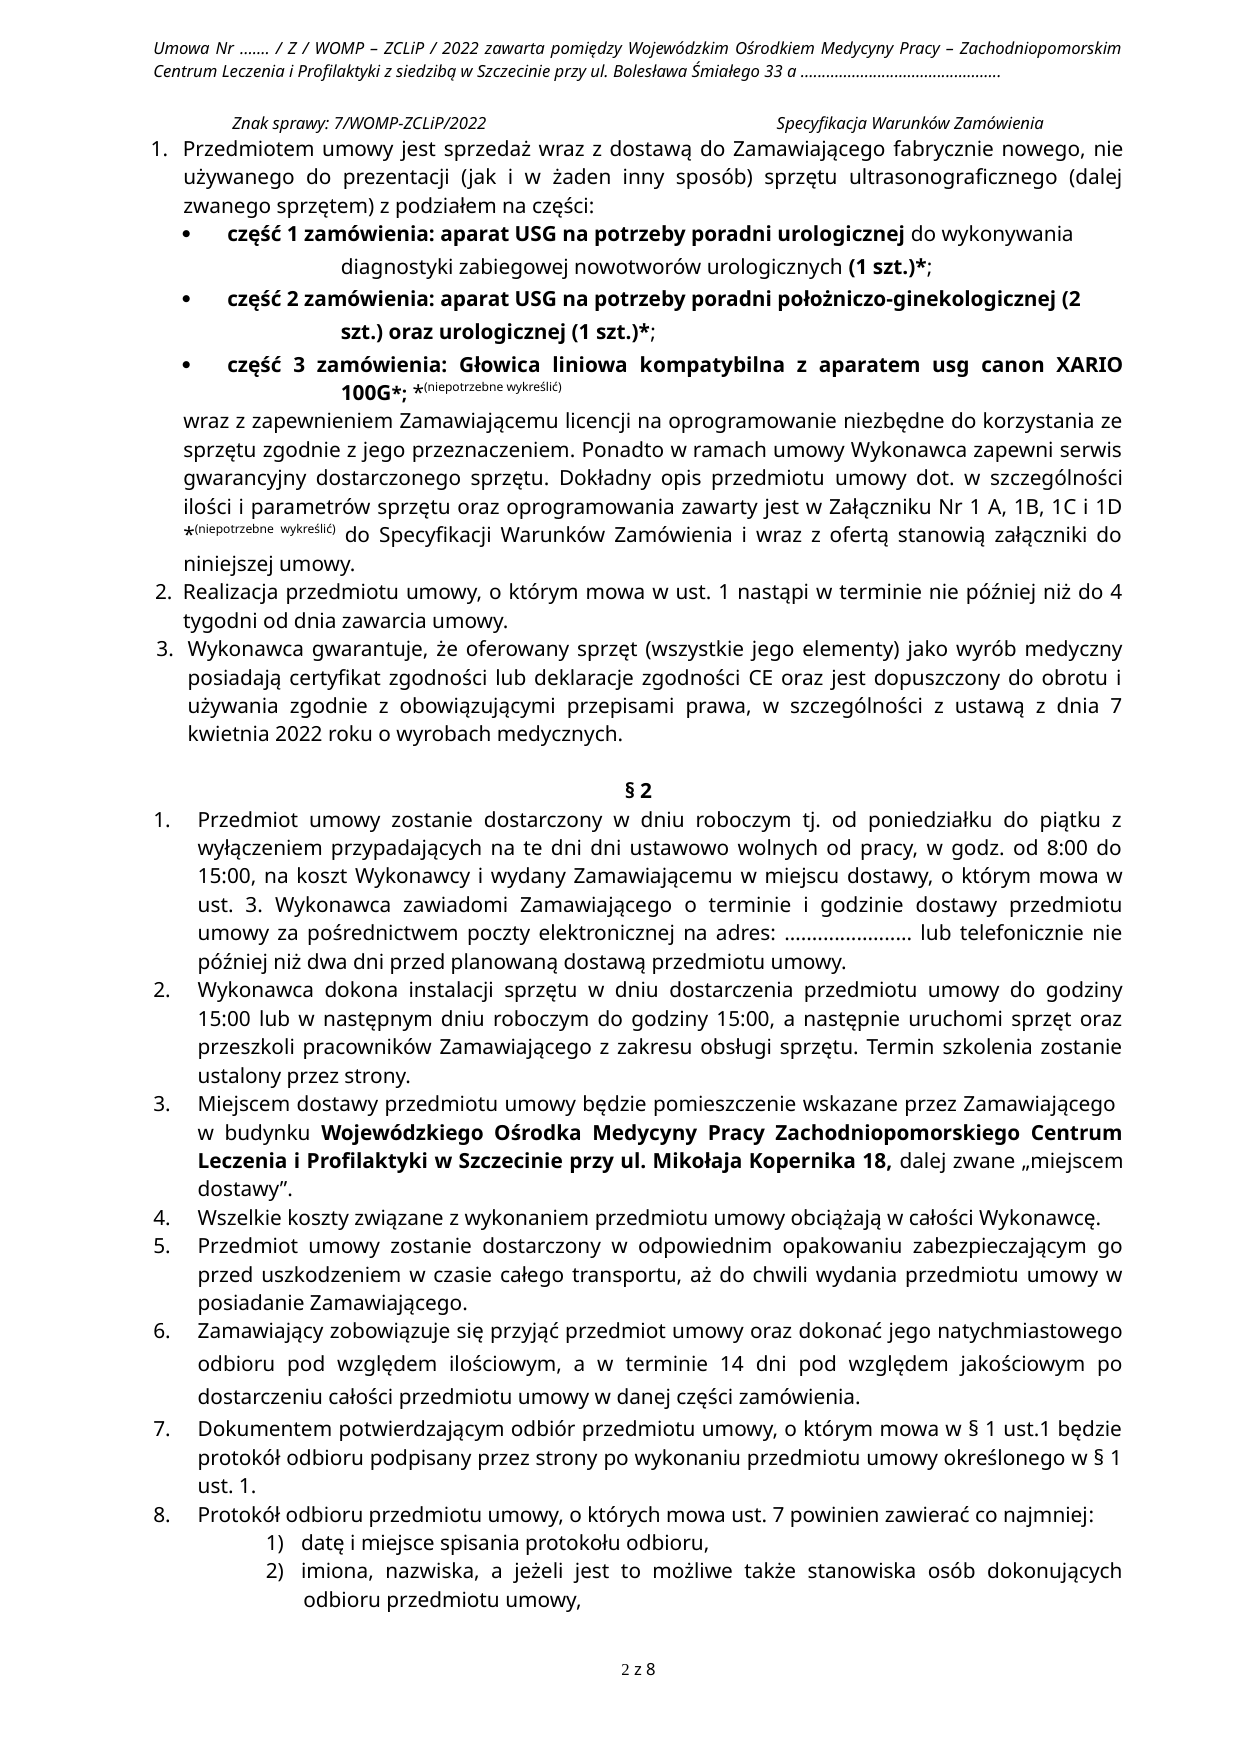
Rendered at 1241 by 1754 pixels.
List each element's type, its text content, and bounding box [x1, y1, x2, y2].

list imiona, nazwiska, a jeżeli jest to możliwe także stanowiska osób dokonujących odbioru przedmiotu umowy, [266, 1557, 1123, 1613]
list Wszelkie koszty związane z wykonaniem przedmiotu umowy obciążają w całości Wykonawcę. [153, 1203, 1123, 1231]
list Wykonawca dokona instalacji sprzętu w dniu dostarczenia przedmiotu umowy do godziny 15:00 lub w następnym dniu roboczym do godziny 15:00, a następnie uruchomi sprzęt oraz przeszkoli pracowników Zamawiającego z zakresu obsługi sprzętu. Termin szkolenia zostanie ustalony przez strony. [153, 975, 1123, 1089]
text § 2 [153, 776, 1123, 805]
list część 1 zamówienia: aparat USG na potrzeby poradni urologicznej do wykonywania diagnostyki zabiegowej nowotworów urologicznych (1 szt.)*; [183, 219, 1123, 280]
list Realizacja przedmiotu umowy, o którym mowa w ust. 1 nastąpi w terminie nie później niż do 4 tygodni od dnia zawarcia umowy. [155, 577, 1123, 634]
list Miejscem dostawy przedmiotu umowy będzie pomieszczenie wskazane przez Zamawiającego w budynku Wojewódzkiego Ośrodka Medycyny Pracy Zachodniopomorskiego Centrum Leczenia i Profilaktyki w Szczecinie przy ul. Mikołaja Kopernika 18, dalej zwane „miejscem dostawy”. [153, 1089, 1123, 1203]
list Protokół odbioru przedmiotu umowy, o których mowa ust. 7 powinien zawierać co najmniej: [153, 1500, 1123, 1528]
list datę i miejsce spisania protokołu odbioru, [266, 1528, 1123, 1557]
list Dokumentem potwierdzającym odbiór przedmiotu umowy, o którym mowa w § 1 ust.1 będzie protokół odbioru podpisany przez strony po wykonaniu przedmiotu umowy określonego w § 1 ust. 1. [153, 1414, 1123, 1500]
list Wykonawca gwarantuje, że oferowany sprzęt (wszystkie jego elementy) jako wyrób medyczny posiadają certyfikat zgodności lub deklaracje zgodności CE oraz jest dopuszczony do obrotu i używania zgodnie z obowiązującymi przepisami prawa, w szczególności z ustawą z dnia 7 kwietnia 2022 roku o wyrobach medycznych. [156, 634, 1123, 748]
list część 2 zamówienia: aparat USG na potrzeby poradni położniczo-ginekologicznej (2 szt.) oraz urologicznej (1 szt.)*; [183, 284, 1123, 346]
text wraz z zapewnieniem Zamawiającemu licencji na oprogramowanie niezbędne do korzystania ze sprzętu zgodnie z jego przeznaczeniem. Ponadto w ramach umowy Wykonawca zapewni serwis gwarancyjny dostarczonego sprzętu. Dokładny opis przedmiotu umowy dot. w szczególności ilości i parametrów sprzętu oraz oprogramowania zawarty jest w Załączniku Nr 1 A, 1B, 1C i 1D *(niepotrzebne wykreślić) do Specyfikacji Warunków Zamówienia i wraz z ofertą stanowią załączniki do niniejszej umowy. [183, 407, 1123, 577]
list Przedmiot umowy zostanie dostarczony w dniu roboczym tj. od poniedziałku do piątku z wyłączeniem przypadających na te dni dni ustawowo wolnych od pracy, w godz. od 8:00 do 15:00, na koszt Wykonawcy i wydany Zamawiającemu w miejscu dostawy, o którym mowa w ust. 3. Wykonawca zawiadomi Zamawiającego o terminie i godzinie dostawy przedmiotu umowy za pośrednictwem poczty elektronicznej na adres: ….................... lub telefonicznie nie później niż dwa dni przed planowaną dostawą przedmiotu umowy. [153, 805, 1123, 975]
list część 3 zamówienia: Głowica liniowa kompatybilna z aparatem usg canon XARIO 100G*; *(niepotrzebne wykreślić) [183, 350, 1123, 407]
list Zamawiający zobowiązuje się przyjąć przedmiot umowy oraz dokonać jego natychmiastowego odbioru pod względem ilościowym, a w terminie 14 dni pod względem jakościowym po dostarczeniu całości przedmiotu umowy w danej części zamówienia. [153, 1317, 1123, 1410]
list Przedmiot umowy zostanie dostarczony w odpowiednim opakowaniu zabezpieczającym go przed uszkodzeniem w czasie całego transportu, aż do chwili wydania przedmiotu umowy w posiadanie Zamawiającego. [153, 1231, 1123, 1317]
list Przedmiotem umowy jest sprzedaż wraz z dostawą do Zamawiającego fabrycznie nowego, nie używanego do prezentacji (jak i w żaden inny sposób) sprzętu ultrasonograficznego (dalej zwanego sprzętem) z podziałem na części: [150, 134, 1123, 219]
